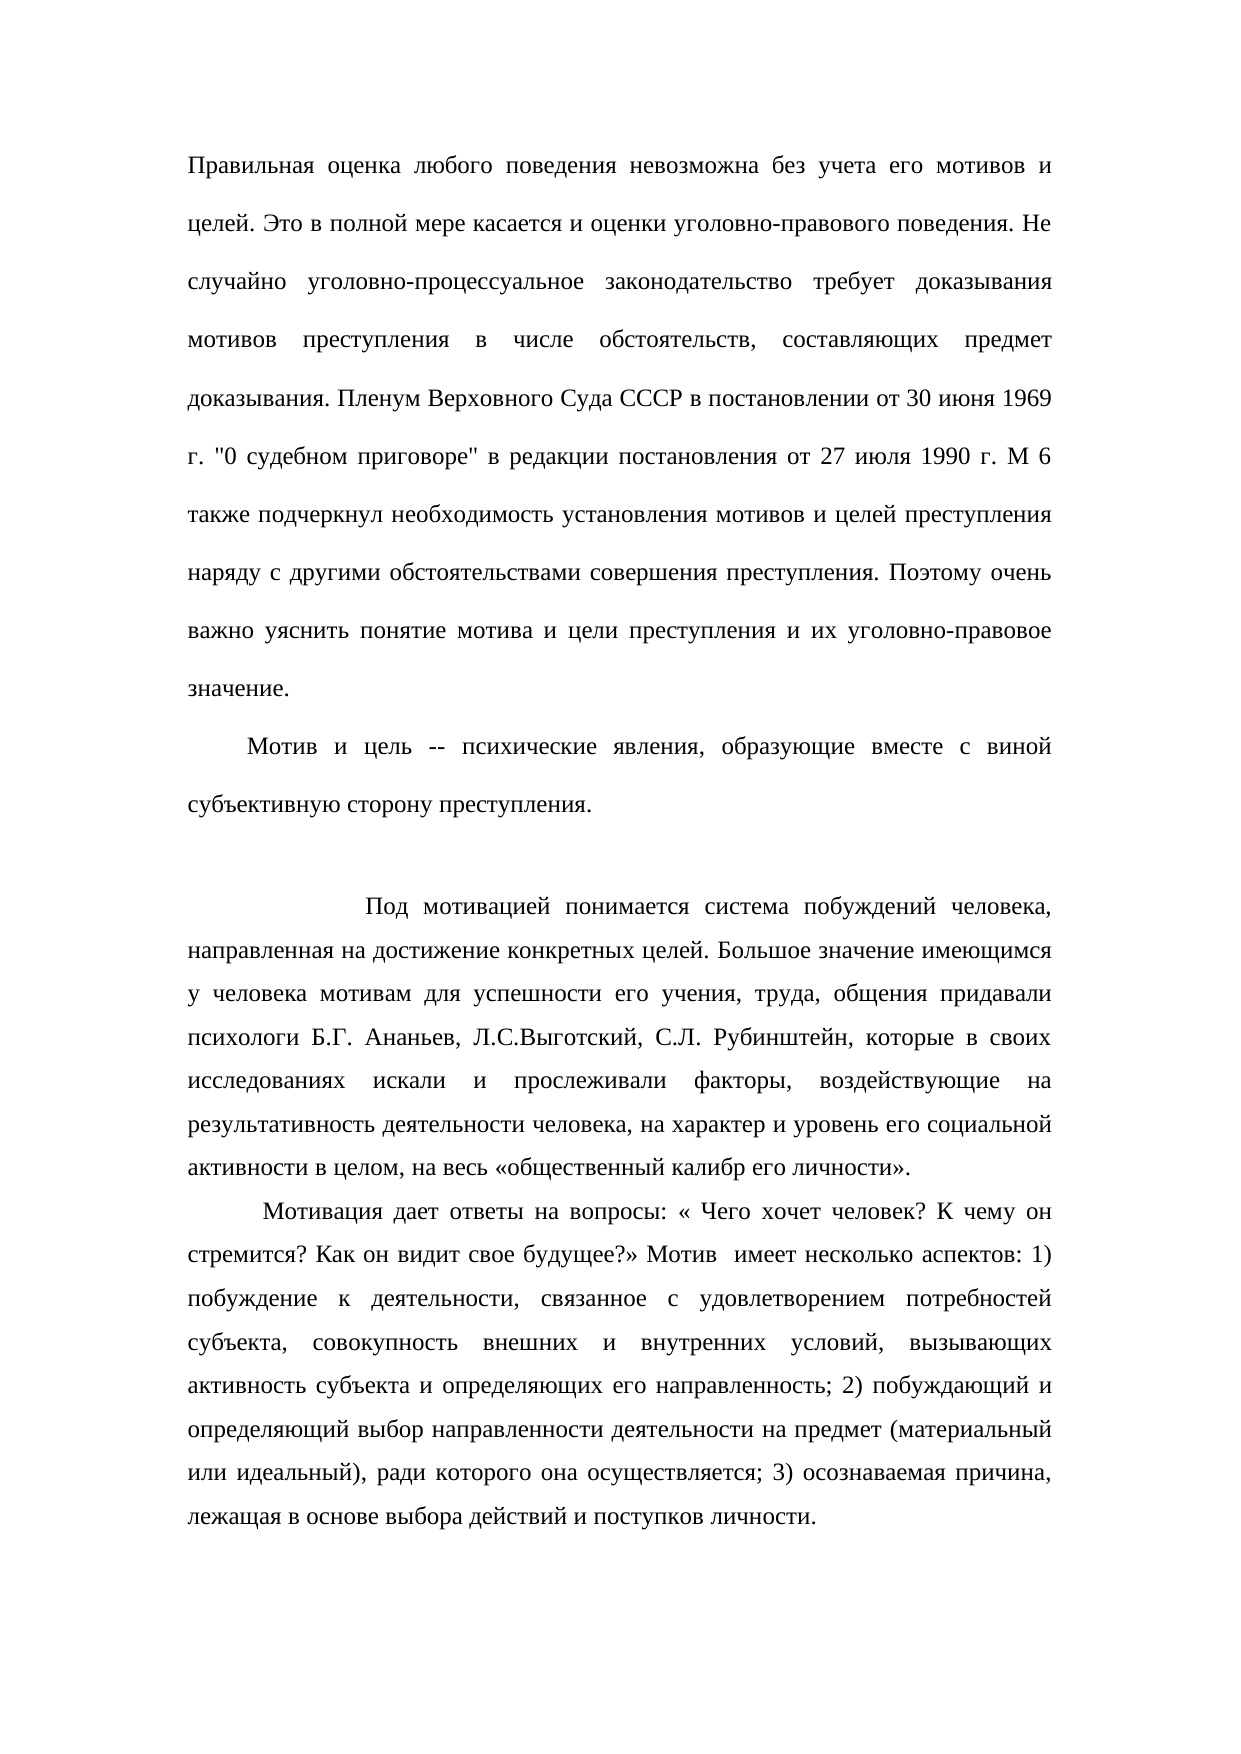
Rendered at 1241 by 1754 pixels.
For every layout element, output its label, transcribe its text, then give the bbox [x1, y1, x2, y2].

text Под мотивацией понимается система побуждений человека, направленная на достижение конкретных целей. Большое значение имеющимся у человека мотивам для успешности его учения, труда, общения придавали психологи Б.Г. Ананьев, Л.С.Выготский, С.Л. Рубинштейн, которые в своих исследованиях искали и прослеживали факторы, воздействующие на результативность деятельности человека, на характер и уровень его социальной активности в целом, на весь «общественный калибр его личности». [187, 891, 1053, 1181]
text Мотивация дает ответы на вопросы: « Чего хочет человек? К чему он стремится? Как он видит свое будущее?» Мотив имеет несколько аспектов: 1) побуждение к деятельности, связанное с удовлетворением потребностей субъекта, совокупность внешних и внутренних условий, вызывающих активность субъекта и определяющих его направленность; 2) побуждающий и определяющий выбор направленности деятельности на предмет (материальный или идеальный), ради которого она осуществляется; 3) осознаваемая причина, лежащая в основе выбора действий и поступков личности. [187, 1196, 1053, 1530]
text Мотив и цель -- психические явления, образующие вместе с виной субъективную сторону преступления. [187, 731, 1053, 818]
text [187, 150, 1053, 702]
